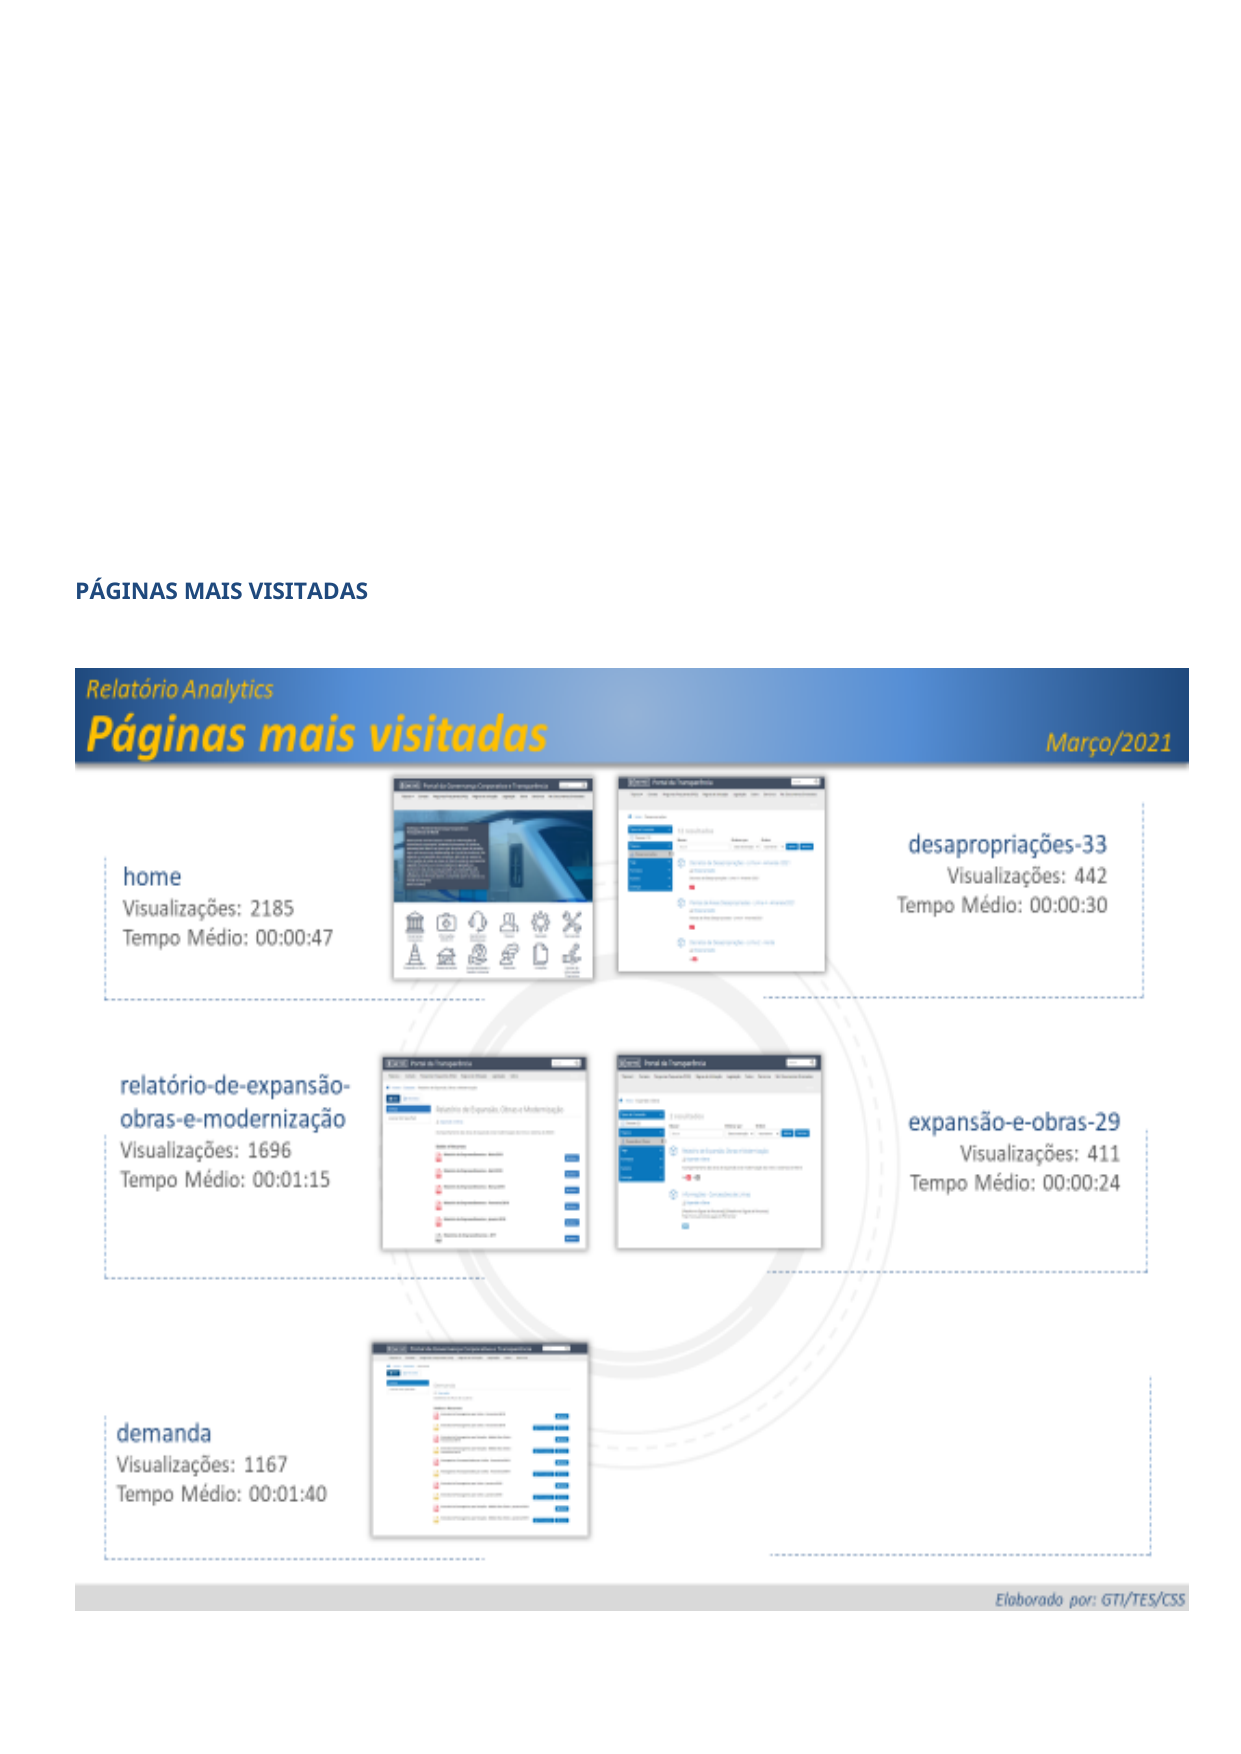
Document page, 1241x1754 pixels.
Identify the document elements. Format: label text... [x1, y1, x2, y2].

picture [75, 668, 1189, 1611]
text PÁGINAS MAIS VISITADAS [75, 575, 1165, 606]
